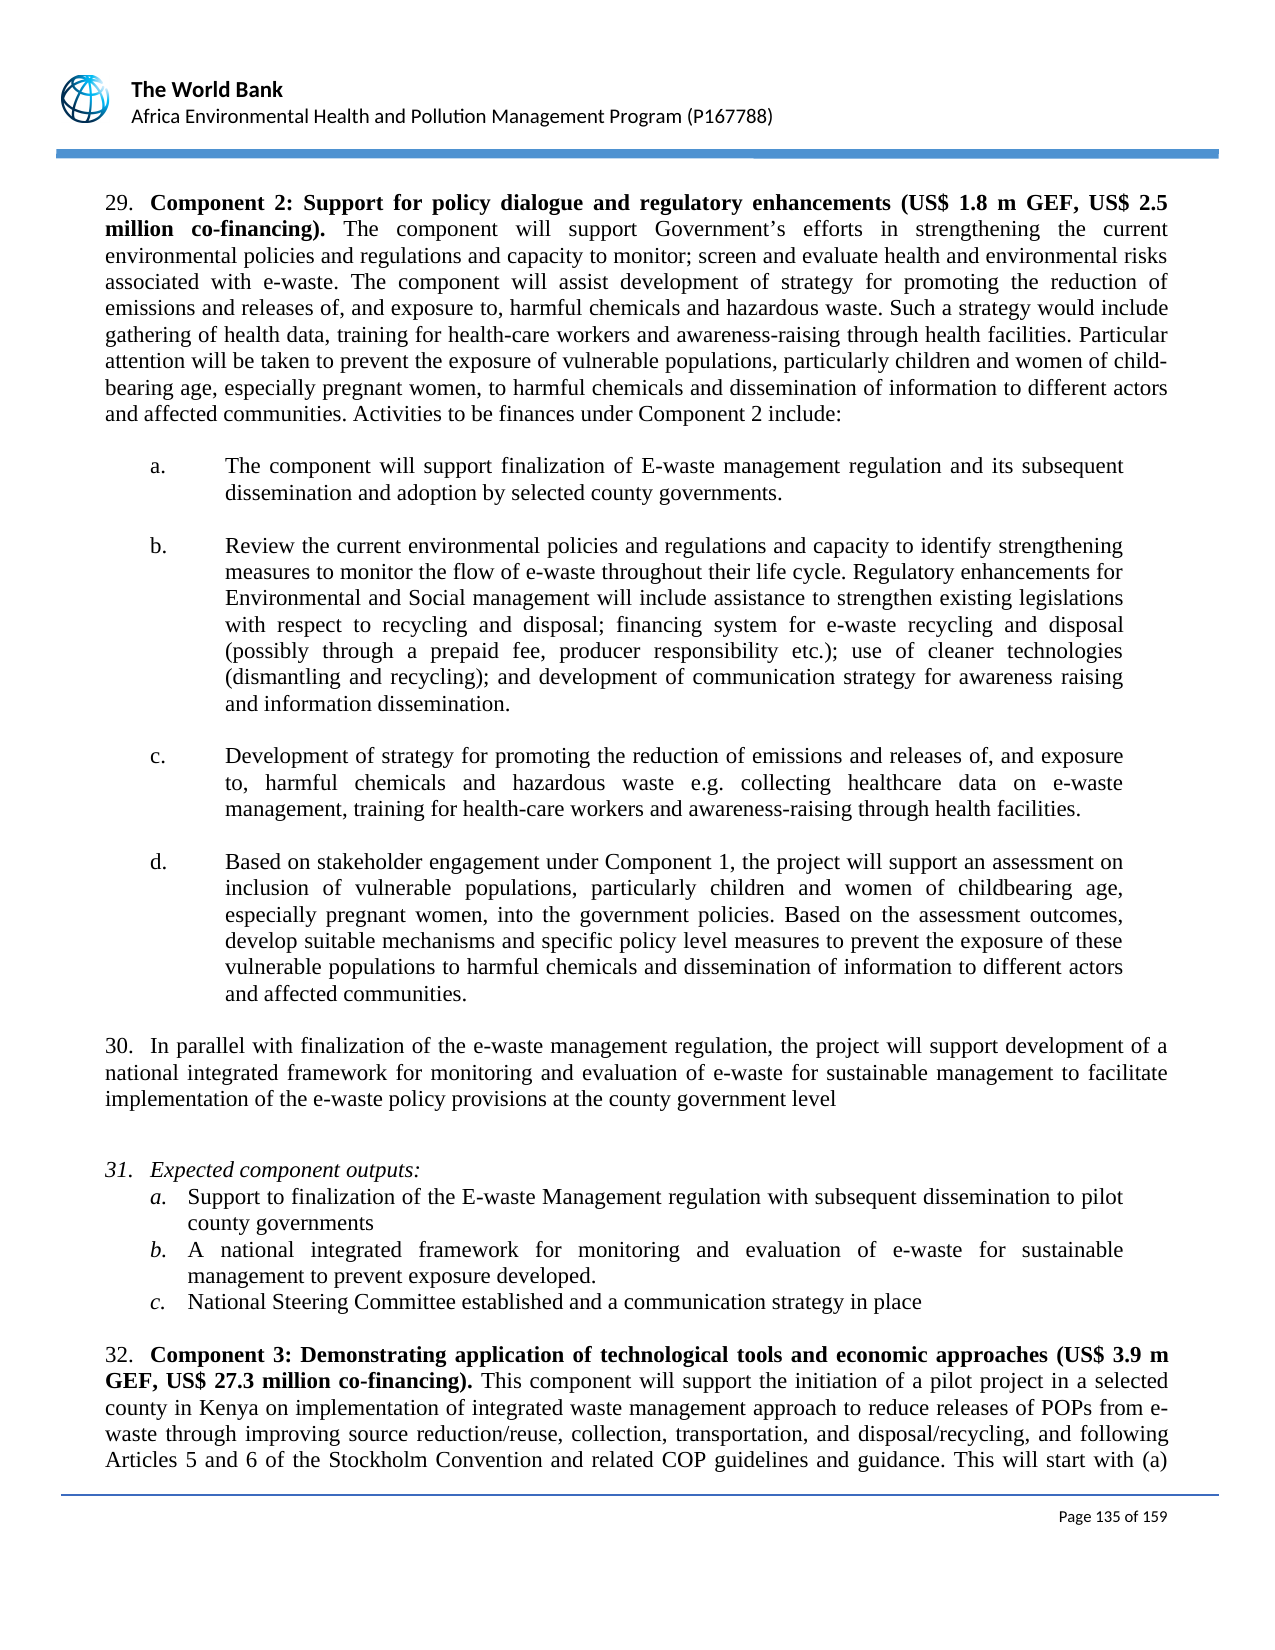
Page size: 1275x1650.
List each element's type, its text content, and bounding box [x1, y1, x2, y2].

picture [61, 75, 110, 123]
list Development of strategy for promoting the reduction of emissions and releases of, and exposure to, harmful chemicals and hazardous waste e.g. collecting healthcare data on e-waste management, training for health-care workers and awareness-raising through health facilities. [150, 742, 1125, 822]
list Review the current environmental policies and regulations and capacity to identify strengthening measures to monitor the flow of e-waste throughout their life cycle. Regulatory enhancements for Environmental and Social management will include assistance to strengthen existing legislations with respect to recycling and disposal; financing system for e-waste recycling and disposal (possibly through a prepaid fee, producer responsibility etc.); use of cleaner technologies (dismantling and recycling); and development of communication strategy for awareness raising and information dissemination. [150, 532, 1125, 716]
picture [83, 85, 89, 93]
list National Steering Committee established and a communication strategy in place [150, 1288, 1125, 1315]
list Support to finalization of the E-waste Management regulation with subsequent dissemination to pilot county governments [150, 1183, 1125, 1236]
list A national integrated framework for monitoring and evaluation of e-waste for sustainable management to prevent exposure developed. [150, 1236, 1125, 1288]
list Component 2: Support for policy dialogue and regulatory enhancements (US$ 1.8 m GEF, US$ 2.5 million co-financing). The component will support Government’s efforts in strengthening the current environmental policies and regulations and capacity to monitor; screen and evaluate health and environmental risks associated with e-waste. The component will assist development of strategy for promoting the reduction of emissions and releases of, and exposure to, harmful chemicals and hazardous waste. Such a strategy would include gathering of health data, training for health-care workers and awareness-raising through health facilities. Particular attention will be taken to prevent the exposure of vulnerable populations, particularly children and women of child-bearing age, especially pregnant women, to harmful chemicals and dissemination of information to different actors and affected communities. Activities to be finances under Component 2 include: [105, 189, 1170, 426]
list Based on stakeholder engagement under Component 1, the project will support an assessment on inclusion of vulnerable populations, particularly children and women of childbearing age, especially pregnant women, into the government policies. Based on the assessment outcomes, develop suitable mechanisms and specific policy level measures to prevent the exposure of these vulnerable populations to harmful chemicals and dissemination of information to different actors and affected communities. [150, 848, 1125, 1006]
list The component will support finalization of E-waste management regulation and its subsequent dissemination and adoption by selected county governments. [150, 453, 1125, 505]
list In parallel with finalization of the e-waste management regulation, the project will support development of a national integrated framework for monitoring and evaluation of e-waste for sustainable management to facilitate implementation of the e-waste policy provisions at the county government level [105, 1032, 1170, 1111]
list Expected component outputs: [105, 1157, 1170, 1183]
picture [76, 83, 83, 89]
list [105, 1341, 1170, 1473]
picture [92, 75, 110, 111]
